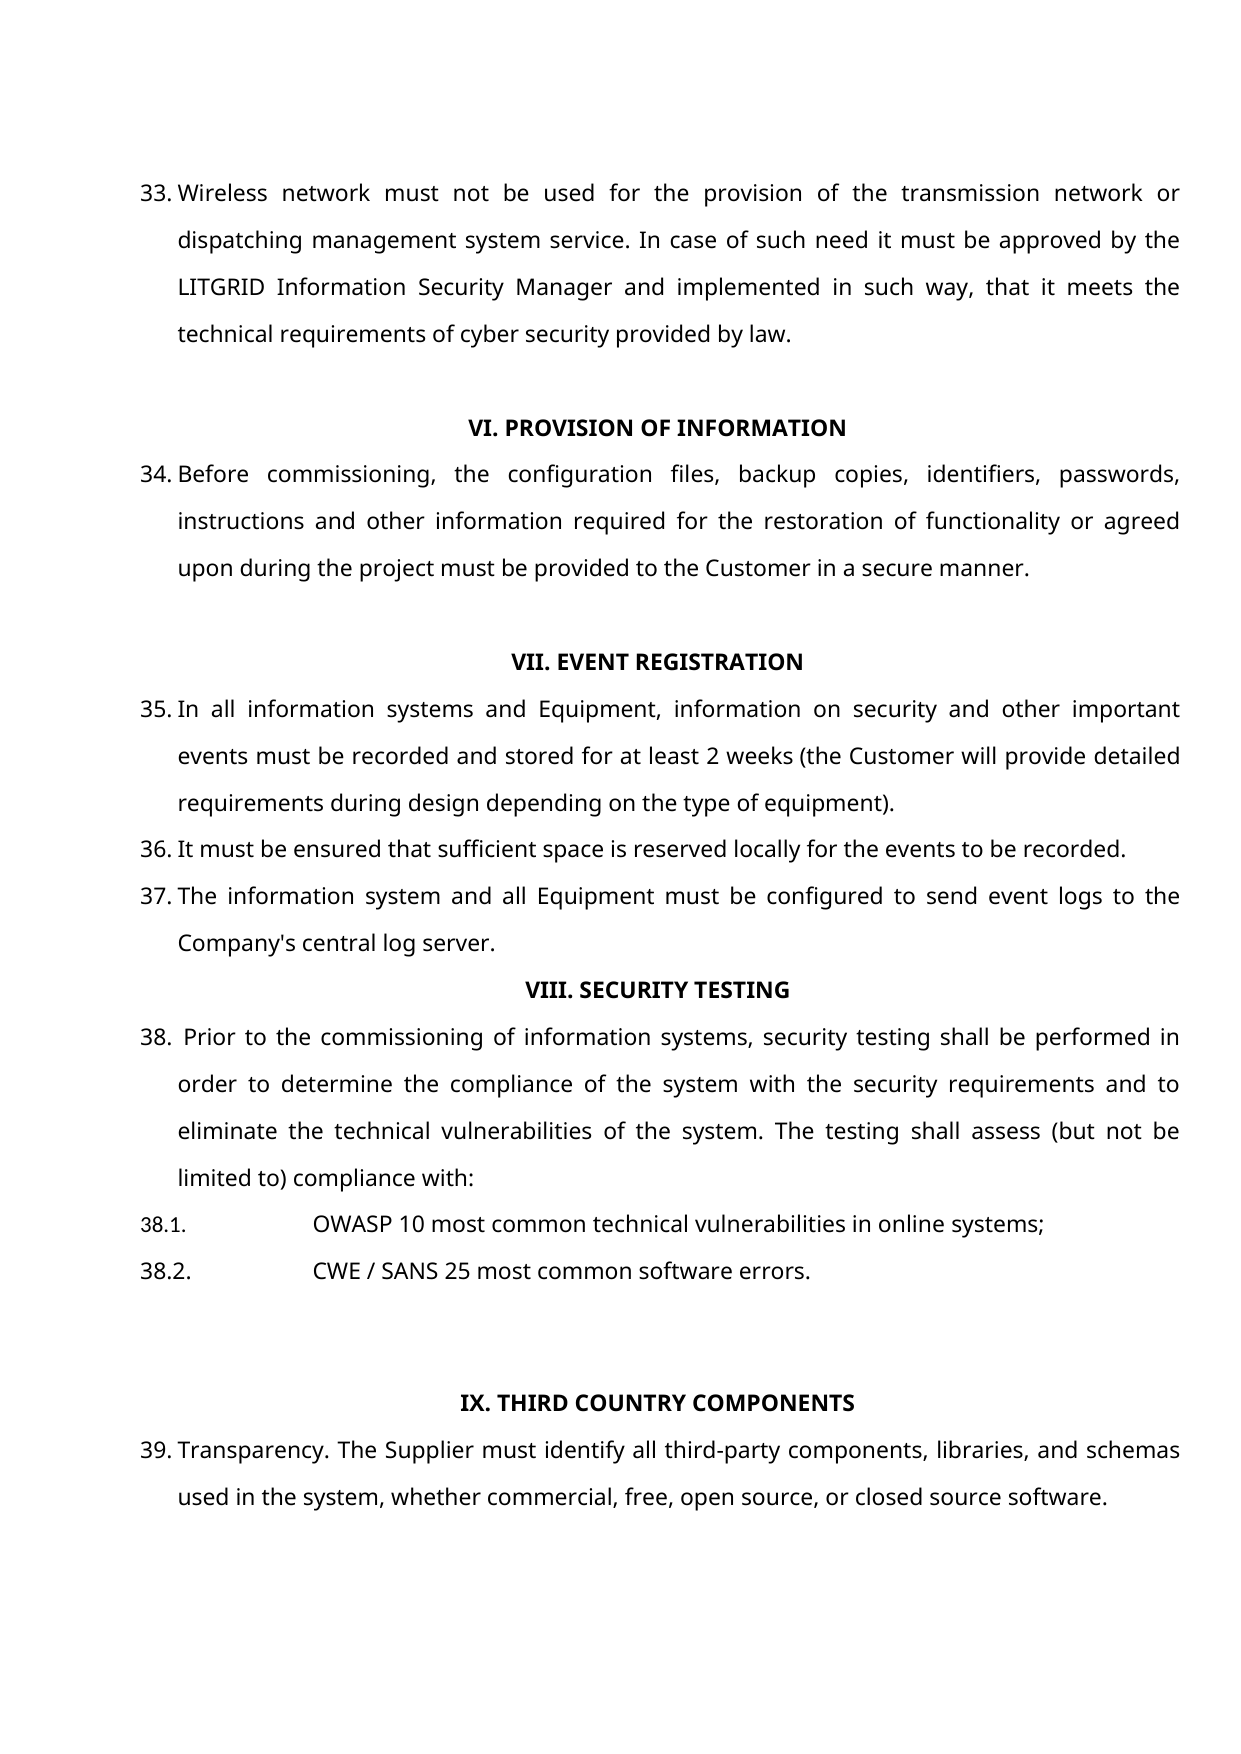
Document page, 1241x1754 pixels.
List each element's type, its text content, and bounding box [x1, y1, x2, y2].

text VIII. SECURITY TESTING [140, 974, 1181, 1005]
text The information system and all Equipment must be configured to send event logs to the Company's central log server. [140, 880, 1181, 958]
list CWE / SANS 25 most common software errors. [140, 1255, 1181, 1287]
text VI. PROVISION OF INFORMATION [140, 412, 1181, 443]
text Transparency. The Supplier must identify all third-party components, libraries, and schemas used in the system, whether commercial, free, open source, or closed source software. [140, 1434, 1181, 1512]
list OWASP 10 most common technical vulnerabilities in online systems; [140, 1208, 1181, 1240]
text In all information systems and Equipment, information on security and other important events must be recorded and stored for at least 2 weeks (the Customer will provide detailed requirements during design depending on the type of equipment). [140, 693, 1181, 818]
text Prior to the commissioning of information systems, security testing shall be performed in order to determine the compliance of the system with the security requirements and to eliminate the technical vulnerabilities of the system. The testing shall assess (but not be limited to) compliance with: [140, 1021, 1181, 1193]
text It must be ensured that sufficient space is reserved locally for the events to be recorded. [140, 833, 1181, 865]
text Before commissioning, the configuration files, backup copies, identifiers, passwords, instructions and other information required for the restoration of functionality or agreed upon during the project must be provided to the Customer in a secure manner. [140, 458, 1181, 583]
text IX. THIRD COUNTRY COMPONENTS [140, 1387, 1181, 1418]
text VII. EVENT REGISTRATION [140, 646, 1181, 677]
text Wireless network must not be used for the provision of the transmission network or dispatching management system service. In case of such need it must be approved by the LITGRID Information Security Manager and implemented in such way, that it meets the technical requirements of cyber security provided by law. [140, 177, 1181, 349]
